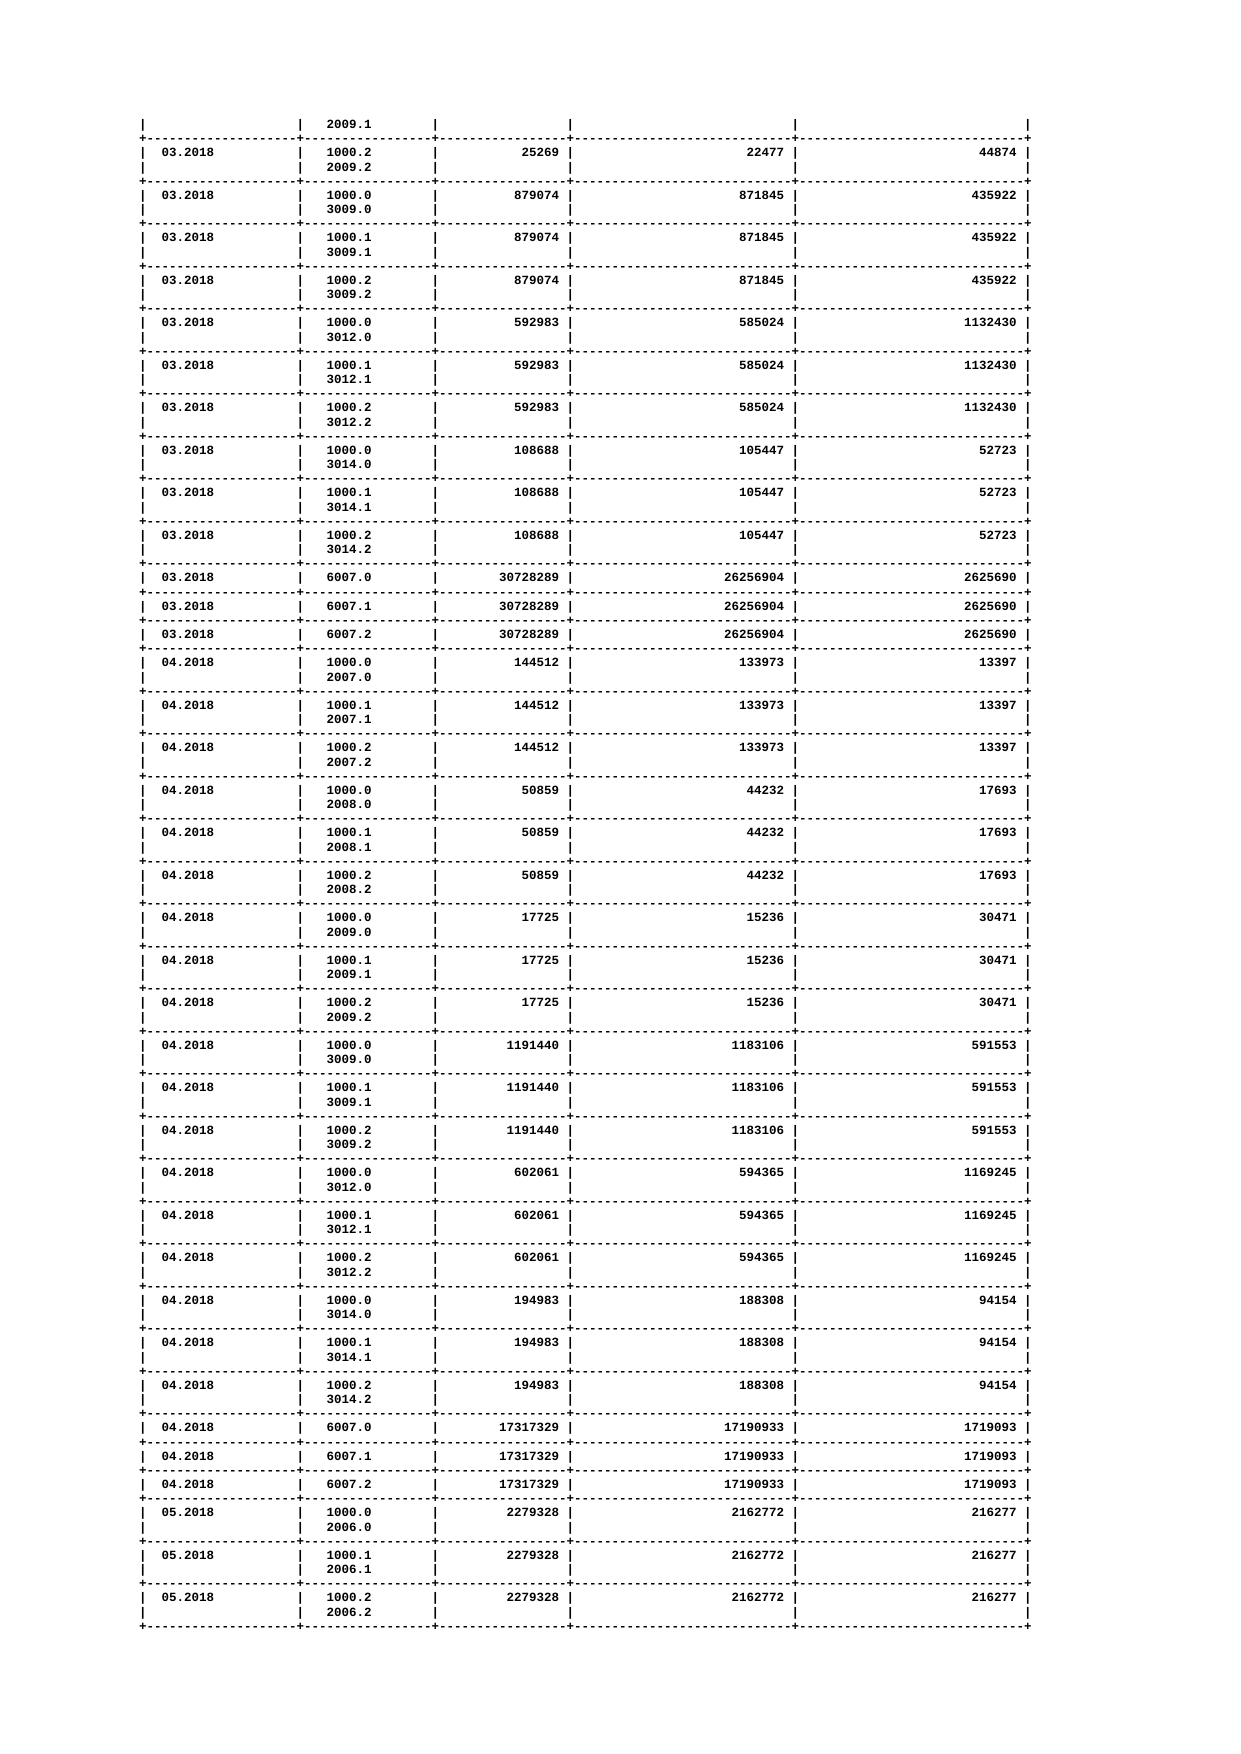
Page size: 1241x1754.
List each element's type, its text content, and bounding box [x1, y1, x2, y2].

text | 04.2018 | 1000.1 | 17725 | 15236 | 30471 | [139, 954, 1101, 968]
text +--------------------+-----------------+-----------------+-----------------------------+------------------------------+ [139, 770, 1101, 784]
text +--------------------+-----------------+-----------------+-----------------------------+------------------------------+ [139, 1067, 1101, 1081]
text | | 3009.1 | | | | [139, 1096, 1101, 1110]
text | | 3014.2 | | | | [139, 543, 1101, 557]
text +--------------------+-----------------+-----------------+-----------------------------+------------------------------+ [139, 642, 1101, 656]
text | 03.2018 | 6007.1 | 30728289 | 26256904 | 2625690 | [139, 600, 1101, 614]
text | 03.2018 | 1000.1 | 592983 | 585024 | 1132430 | [139, 359, 1101, 373]
text | | 3012.2 | | | | [139, 1266, 1101, 1280]
text | | 3014.0 | | | | [139, 1308, 1101, 1322]
text | 03.2018 | 1000.2 | 25269 | 22477 | 44874 | [139, 146, 1101, 161]
text | | 2009.1 | | | | [139, 118, 1101, 132]
text +--------------------+-----------------+-----------------+-----------------------------+------------------------------+ [139, 1237, 1101, 1251]
text | | 3009.2 | | | | [139, 1138, 1101, 1152]
text | 04.2018 | 1000.2 | 194983 | 188308 | 94154 | [139, 1379, 1101, 1393]
text | | 2006.2 | | | | [139, 1606, 1101, 1620]
text | 03.2018 | 1000.0 | 592983 | 585024 | 1132430 | [139, 316, 1101, 331]
text +--------------------+-----------------+-----------------+-----------------------------+------------------------------+ [139, 1365, 1101, 1379]
text | | 3009.2 | | | | [139, 288, 1101, 302]
text +--------------------+-----------------+-----------------+-----------------------------+------------------------------+ [139, 940, 1101, 954]
text +--------------------+-----------------+-----------------+-----------------------------+------------------------------+ [139, 1025, 1101, 1039]
text | | 2009.2 | | | | [139, 1011, 1101, 1025]
text +--------------------+-----------------+-----------------+-----------------------------+------------------------------+ [139, 855, 1101, 869]
text | 04.2018 | 1000.0 | 144512 | 133973 | 13397 | [139, 656, 1101, 671]
text | 03.2018 | 1000.0 | 108688 | 105447 | 52723 | [139, 444, 1101, 458]
text | 04.2018 | 1000.0 | 194983 | 188308 | 94154 | [139, 1294, 1101, 1308]
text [139, 1620, 1101, 1634]
text | 03.2018 | 1000.1 | 879074 | 871845 | 435922 | [139, 231, 1101, 246]
text +--------------------+-----------------+-----------------+-----------------------------+------------------------------+ [139, 345, 1101, 359]
text | 03.2018 | 1000.1 | 108688 | 105447 | 52723 | [139, 486, 1101, 501]
text +--------------------+-----------------+-----------------+-----------------------------+------------------------------+ [139, 1322, 1101, 1336]
text | | 2007.2 | | | | [139, 756, 1101, 770]
text | 04.2018 | 1000.2 | 602061 | 594365 | 1169245 | [139, 1251, 1101, 1266]
text | | 2008.1 | | | | [139, 841, 1101, 855]
text | | 3009.0 | | | | [139, 1053, 1101, 1067]
text +--------------------+-----------------+-----------------+-----------------------------+------------------------------+ [139, 586, 1101, 600]
text | | 2009.2 | | | | [139, 161, 1101, 175]
text | 04.2018 | 6007.2 | 17317329 | 17190933 | 1719093 | [139, 1478, 1101, 1492]
text +--------------------+-----------------+-----------------+-----------------------------+------------------------------+ [139, 1280, 1101, 1294]
text | | 3014.1 | | | | [139, 1351, 1101, 1365]
text | | 3012.1 | | | | [139, 1223, 1101, 1237]
text | 05.2018 | 1000.1 | 2279328 | 2162772 | 216277 | [139, 1549, 1101, 1563]
text | 04.2018 | 1000.2 | 17725 | 15236 | 30471 | [139, 996, 1101, 1011]
text | 04.2018 | 1000.1 | 602061 | 594365 | 1169245 | [139, 1209, 1101, 1223]
text +--------------------+-----------------+-----------------+-----------------------------+------------------------------+ [139, 1110, 1101, 1124]
text | 04.2018 | 1000.0 | 17725 | 15236 | 30471 | [139, 911, 1101, 926]
text +--------------------+-----------------+-----------------+-----------------------------+------------------------------+ [139, 175, 1101, 189]
text | | 3012.1 | | | | [139, 373, 1101, 387]
text +--------------------+-----------------+-----------------+-----------------------------+------------------------------+ [139, 1492, 1101, 1506]
text | 04.2018 | 1000.1 | 50859 | 44232 | 17693 | [139, 826, 1101, 841]
text +--------------------+-----------------+-----------------+-----------------------------+------------------------------+ [139, 614, 1101, 628]
text | | 3012.2 | | | | [139, 416, 1101, 430]
text | 03.2018 | 1000.0 | 879074 | 871845 | 435922 | [139, 189, 1101, 203]
text | | 3009.0 | | | | [139, 203, 1101, 217]
text | 03.2018 | 1000.2 | 108688 | 105447 | 52723 | [139, 529, 1101, 543]
text | | 2007.0 | | | | [139, 671, 1101, 685]
text | | 3014.0 | | | | [139, 458, 1101, 472]
text +--------------------+-----------------+-----------------+-----------------------------+------------------------------+ [139, 1436, 1101, 1450]
text | 03.2018 | 6007.0 | 30728289 | 26256904 | 2625690 | [139, 571, 1101, 586]
text +--------------------+-----------------+-----------------+-----------------------------+------------------------------+ [139, 1464, 1101, 1478]
text | 04.2018 | 1000.1 | 1191440 | 1183106 | 591553 | [139, 1081, 1101, 1096]
text | 04.2018 | 1000.1 | 194983 | 188308 | 94154 | [139, 1336, 1101, 1351]
text +--------------------+-----------------+-----------------+-----------------------------+------------------------------+ [139, 982, 1101, 996]
text | 04.2018 | 6007.1 | 17317329 | 17190933 | 1719093 | [139, 1450, 1101, 1464]
text +--------------------+-----------------+-----------------+-----------------------------+------------------------------+ [139, 1407, 1101, 1421]
text | 03.2018 | 1000.2 | 879074 | 871845 | 435922 | [139, 274, 1101, 288]
text | 04.2018 | 1000.2 | 1191440 | 1183106 | 591553 | [139, 1124, 1101, 1138]
text +--------------------+-----------------+-----------------+-----------------------------+------------------------------+ [139, 472, 1101, 486]
text | | 2007.1 | | | | [139, 713, 1101, 727]
text | 05.2018 | 1000.0 | 2279328 | 2162772 | 216277 | [139, 1506, 1101, 1521]
text +--------------------+-----------------+-----------------+-----------------------------+------------------------------+ [139, 685, 1101, 699]
text +--------------------+-----------------+-----------------+-----------------------------+------------------------------+ [139, 557, 1101, 571]
text | | 3012.0 | | | | [139, 331, 1101, 345]
text | 05.2018 | 1000.2 | 2279328 | 2162772 | 216277 | [139, 1591, 1101, 1606]
text | 04.2018 | 1000.1 | 144512 | 133973 | 13397 | [139, 699, 1101, 713]
text | | 3012.0 | | | | [139, 1181, 1101, 1195]
text +--------------------+-----------------+-----------------+-----------------------------+------------------------------+ [139, 812, 1101, 826]
text | 04.2018 | 1000.2 | 144512 | 133973 | 13397 | [139, 741, 1101, 756]
text +--------------------+-----------------+-----------------+-----------------------------+------------------------------+ [139, 515, 1101, 529]
text +--------------------+-----------------+-----------------+-----------------------------+------------------------------+ [139, 897, 1101, 911]
text +--------------------+-----------------+-----------------+-----------------------------+------------------------------+ [139, 1535, 1101, 1549]
text | 04.2018 | 1000.0 | 50859 | 44232 | 17693 | [139, 784, 1101, 798]
text | | 3009.1 | | | | [139, 246, 1101, 260]
text +--------------------+-----------------+-----------------+-----------------------------+------------------------------+ [139, 1195, 1101, 1209]
text +--------------------+-----------------+-----------------+-----------------------------+------------------------------+ [139, 302, 1101, 316]
text | 03.2018 | 1000.2 | 592983 | 585024 | 1132430 | [139, 401, 1101, 416]
text | | 2008.2 | | | | [139, 883, 1101, 897]
text | | 3014.1 | | | | [139, 501, 1101, 515]
text +--------------------+-----------------+-----------------+-----------------------------+------------------------------+ [139, 217, 1101, 231]
text | 03.2018 | 6007.2 | 30728289 | 26256904 | 2625690 | [139, 628, 1101, 642]
text | 04.2018 | 6007.0 | 17317329 | 17190933 | 1719093 | [139, 1421, 1101, 1436]
text | 04.2018 | 1000.0 | 602061 | 594365 | 1169245 | [139, 1166, 1101, 1181]
text | 04.2018 | 1000.2 | 50859 | 44232 | 17693 | [139, 869, 1101, 883]
text | | 3014.2 | | | | [139, 1393, 1101, 1407]
text +--------------------+-----------------+-----------------+-----------------------------+------------------------------+ [139, 727, 1101, 741]
text | | 2008.0 | | | | [139, 798, 1101, 812]
text +--------------------+-----------------+-----------------+-----------------------------+------------------------------+ [139, 1152, 1101, 1166]
text +--------------------+-----------------+-----------------+-----------------------------+------------------------------+ [139, 260, 1101, 274]
text | 04.2018 | 1000.0 | 1191440 | 1183106 | 591553 | [139, 1039, 1101, 1053]
text | | 2006.1 | | | | [139, 1563, 1101, 1577]
text | | 2006.0 | | | | [139, 1521, 1101, 1535]
text | | 2009.0 | | | | [139, 926, 1101, 940]
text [139, 1577, 1101, 1591]
text | | 2009.1 | | | | [139, 968, 1101, 982]
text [139, 132, 1101, 146]
text +--------------------+-----------------+-----------------+-----------------------------+------------------------------+ [139, 387, 1101, 401]
text +--------------------+-----------------+-----------------+-----------------------------+------------------------------+ [139, 430, 1101, 444]
